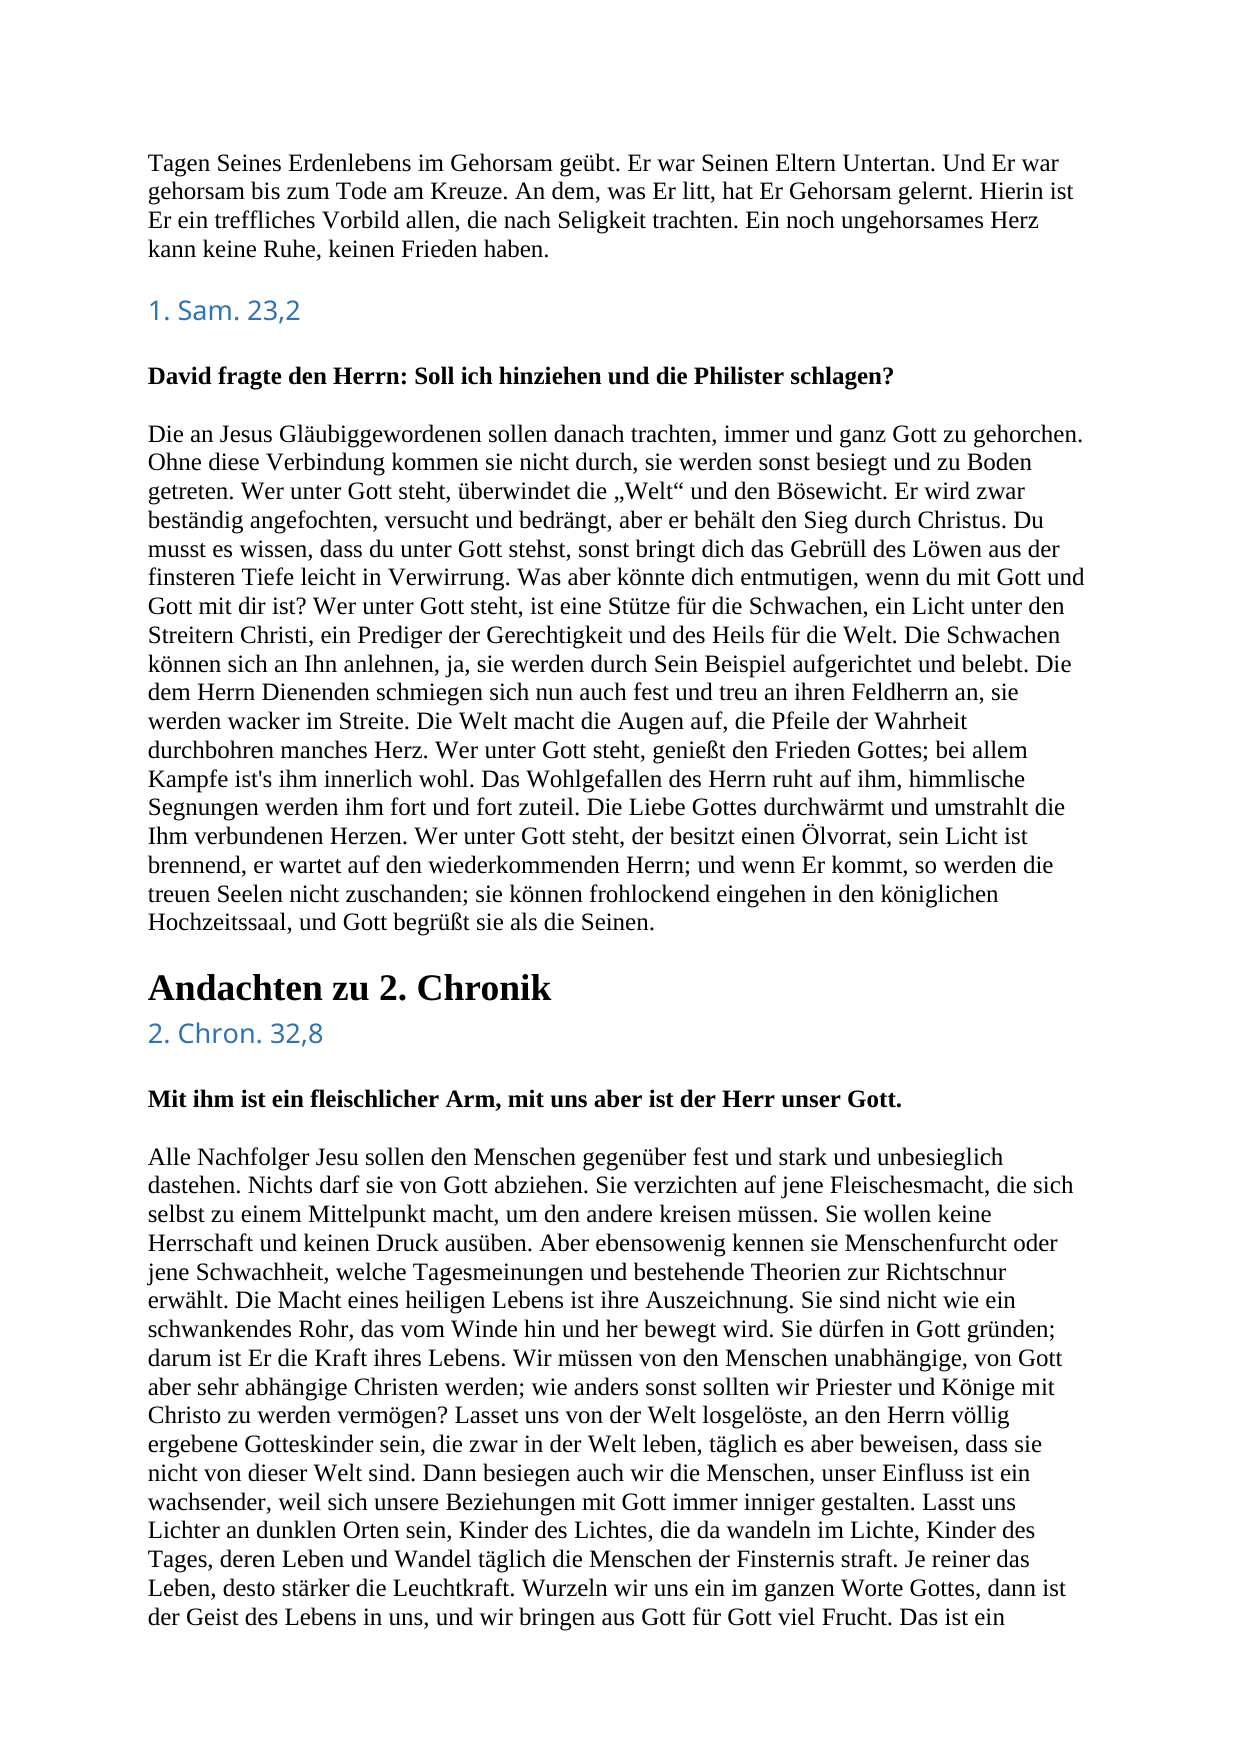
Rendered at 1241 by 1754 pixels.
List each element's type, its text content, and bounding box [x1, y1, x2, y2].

subtitle Andachten zu 2. Chronik [148, 965, 1093, 1008]
text Die an Jesus Gläubiggewordenen sollen danach trachten, immer und ganz Gott zu gehorchen. Ohne diese Verbindung kommen sie nicht durch, sie werden sonst besiegt und zu Boden getreten. Wer unter Gott steht, überwindet die „Welt“ und den Bösewicht. Er wird zwar beständig angefochten, versucht und bedrängt, aber er behält den Sieg durch Christus. Du musst es wissen, dass du unter Gott stehst, sonst bringt dich das Gebrüll des Löwen aus der finsteren Tiefe leicht in Verwirrung. Was aber könnte dich entmutigen, wenn du mit Gott und Gott mit dir ist? Wer unter Gott steht, ist eine Stütze für die Schwachen, ein Licht unter den Streitern Christi, ein Prediger der Gerechtigkeit und des Heils für die Welt. Die Schwachen können sich an Ihn anlehnen, ja, sie werden durch Sein Beispiel aufgerichtet und belebt. Die dem Herrn Dienenden schmiegen sich nun auch fest und treu an ihren Feldherrn an, sie werden wacker im Streite. Die Welt macht die Augen auf, die Pfeile der Wahrheit durchbohren manches Herz. Wer unter Gott steht, genießt den Frieden Gottes; bei allem Kampfe ist's ihm innerlich wohl. Das Wohlgefallen des Herrn ruht auf ihm, himmlische Segnungen werden ihm fort und fort zuteil. Die Liebe Gottes durchwärmt und umstrahlt die Ihm verbundenen Herzen. Wer unter Gott steht, der besitzt einen Ölvorrat, sein Licht ist brennend, er wartet auf den wiederkommenden Herrn; und wenn Er kommt, so werden die treuen Seelen nicht zuschanden; sie können frohlockend eingehen in den königlichen Hochzeitssaal, und Gott begrüßt sie als die Seinen. [148, 419, 1093, 936]
subtitle 1. Sam. 23,2 [148, 292, 1093, 329]
text David fragte den Herrn: Soll ich hinziehen und die Philister schlagen? [148, 361, 1093, 389]
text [148, 1142, 1093, 1631]
text Mit ihm ist ein fleischlicher Arm, mit uns aber ist der Herr unser Gott. [148, 1084, 1093, 1113]
subtitle 2. Chron. 32,8 [148, 1015, 1093, 1052]
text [148, 148, 1093, 263]
